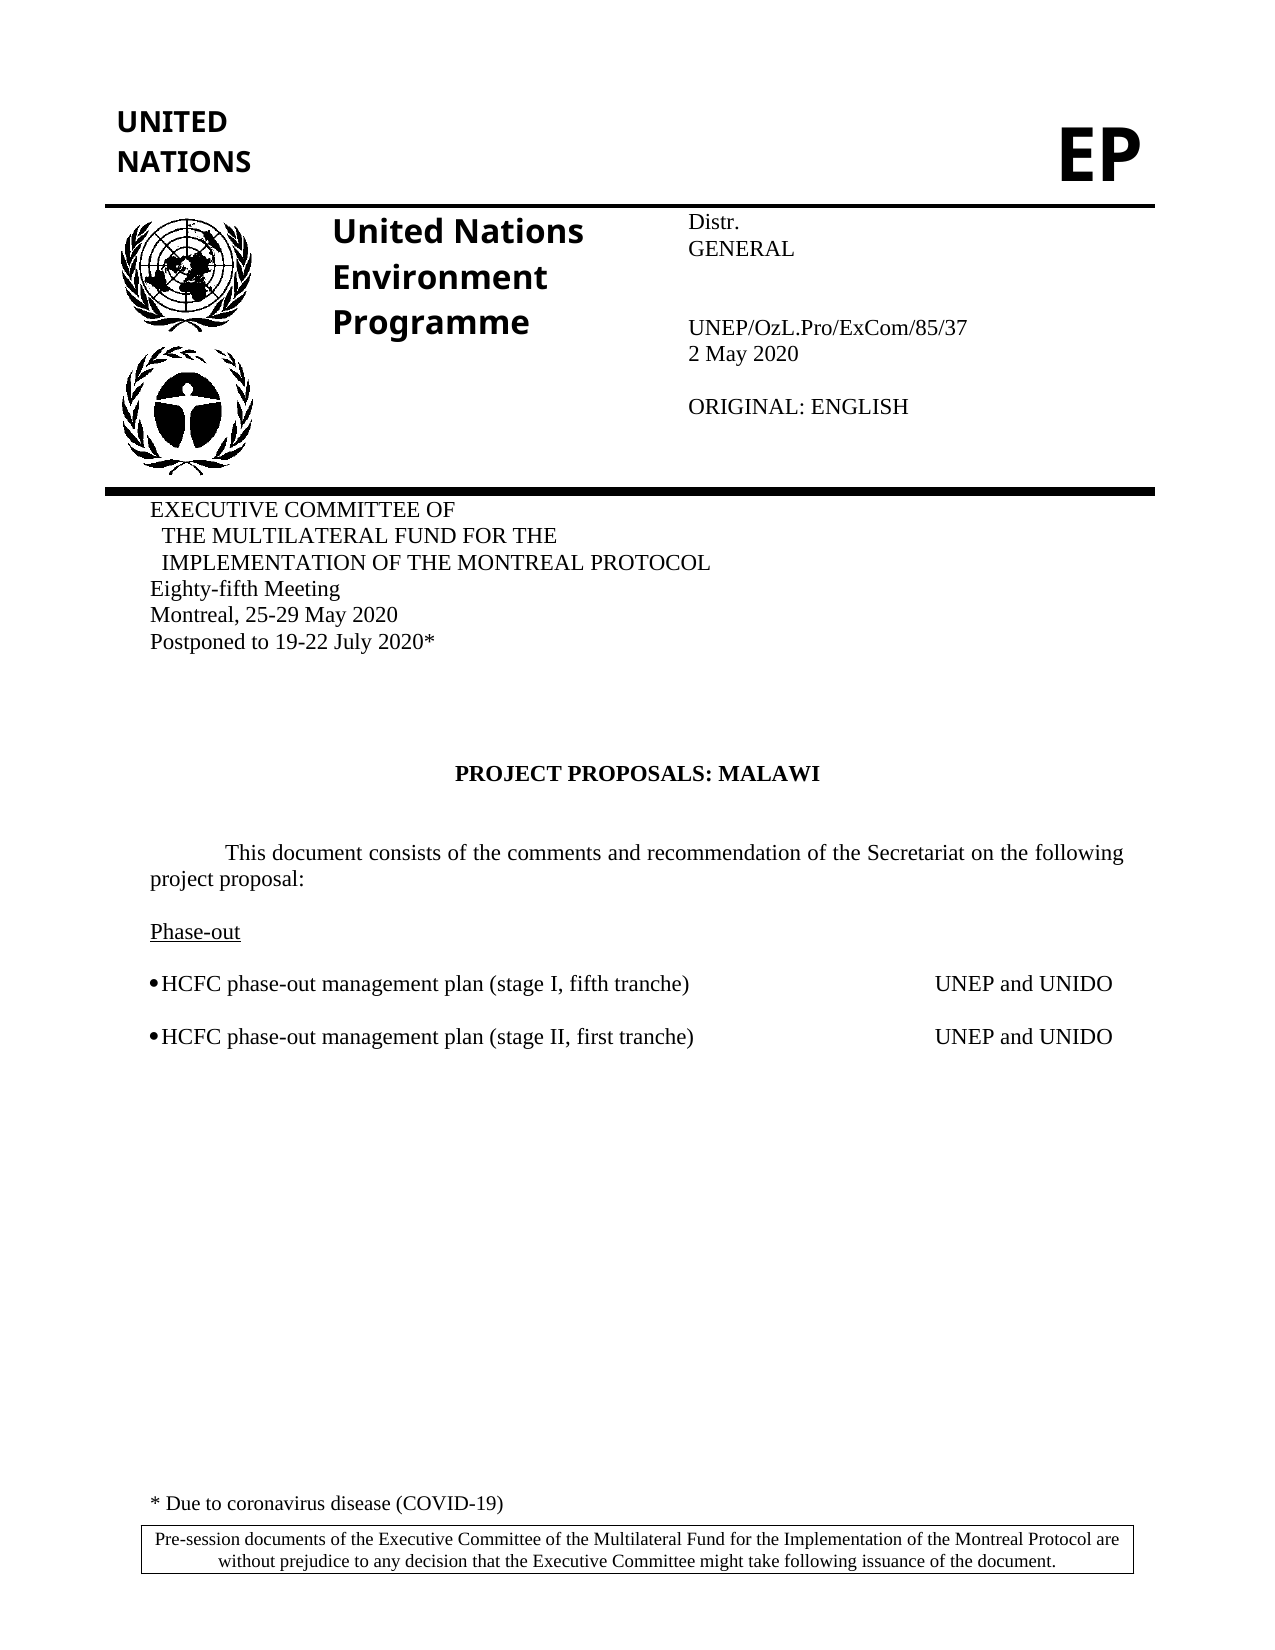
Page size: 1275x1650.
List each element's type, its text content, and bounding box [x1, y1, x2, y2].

picture [117, 340, 256, 480]
table_cell [105, 208, 321, 487]
text EXECUTIVE COMMITTEE OF THE MULTILATERAL FUND FOR THE IMPLEMENTATION OF THE MONTREAL PROTOCOL Eighty-fifth Meeting [150, 496, 1125, 601]
text Phase-out [150, 918, 1125, 944]
table_header EP [677, 101, 1155, 203]
table_cell HCFC phase-out management plan (stage II, first tranche) [150, 1023, 873, 1049]
picture [116, 214, 252, 334]
table_header UNITED NATIONS [105, 101, 677, 203]
text Montreal, 25-29 May 2020 [150, 601, 1125, 628]
list * Due to coronavirus disease (COVID-19) [150, 1491, 1125, 1515]
text PROJECT PROPOSALS: MALAWI [150, 759, 1125, 786]
table_header HCFC phase-out management plan (stage I, fifth tranche) [150, 970, 873, 1023]
text This document consists of the comments and recommendation of the Secretariat on the following project proposal: [150, 839, 1125, 891]
text Postponed to 19-22 July 2020* [150, 628, 1125, 654]
table_cell Distr. GENERAL 2 May 2020 ORIGINAL: ENGLISH [677, 208, 1155, 487]
table_cell United Nations Environment Programme [321, 208, 677, 487]
table_header UNEP and UNIDO [873, 970, 1124, 1023]
table_cell UNEP and UNIDO [873, 1023, 1124, 1049]
